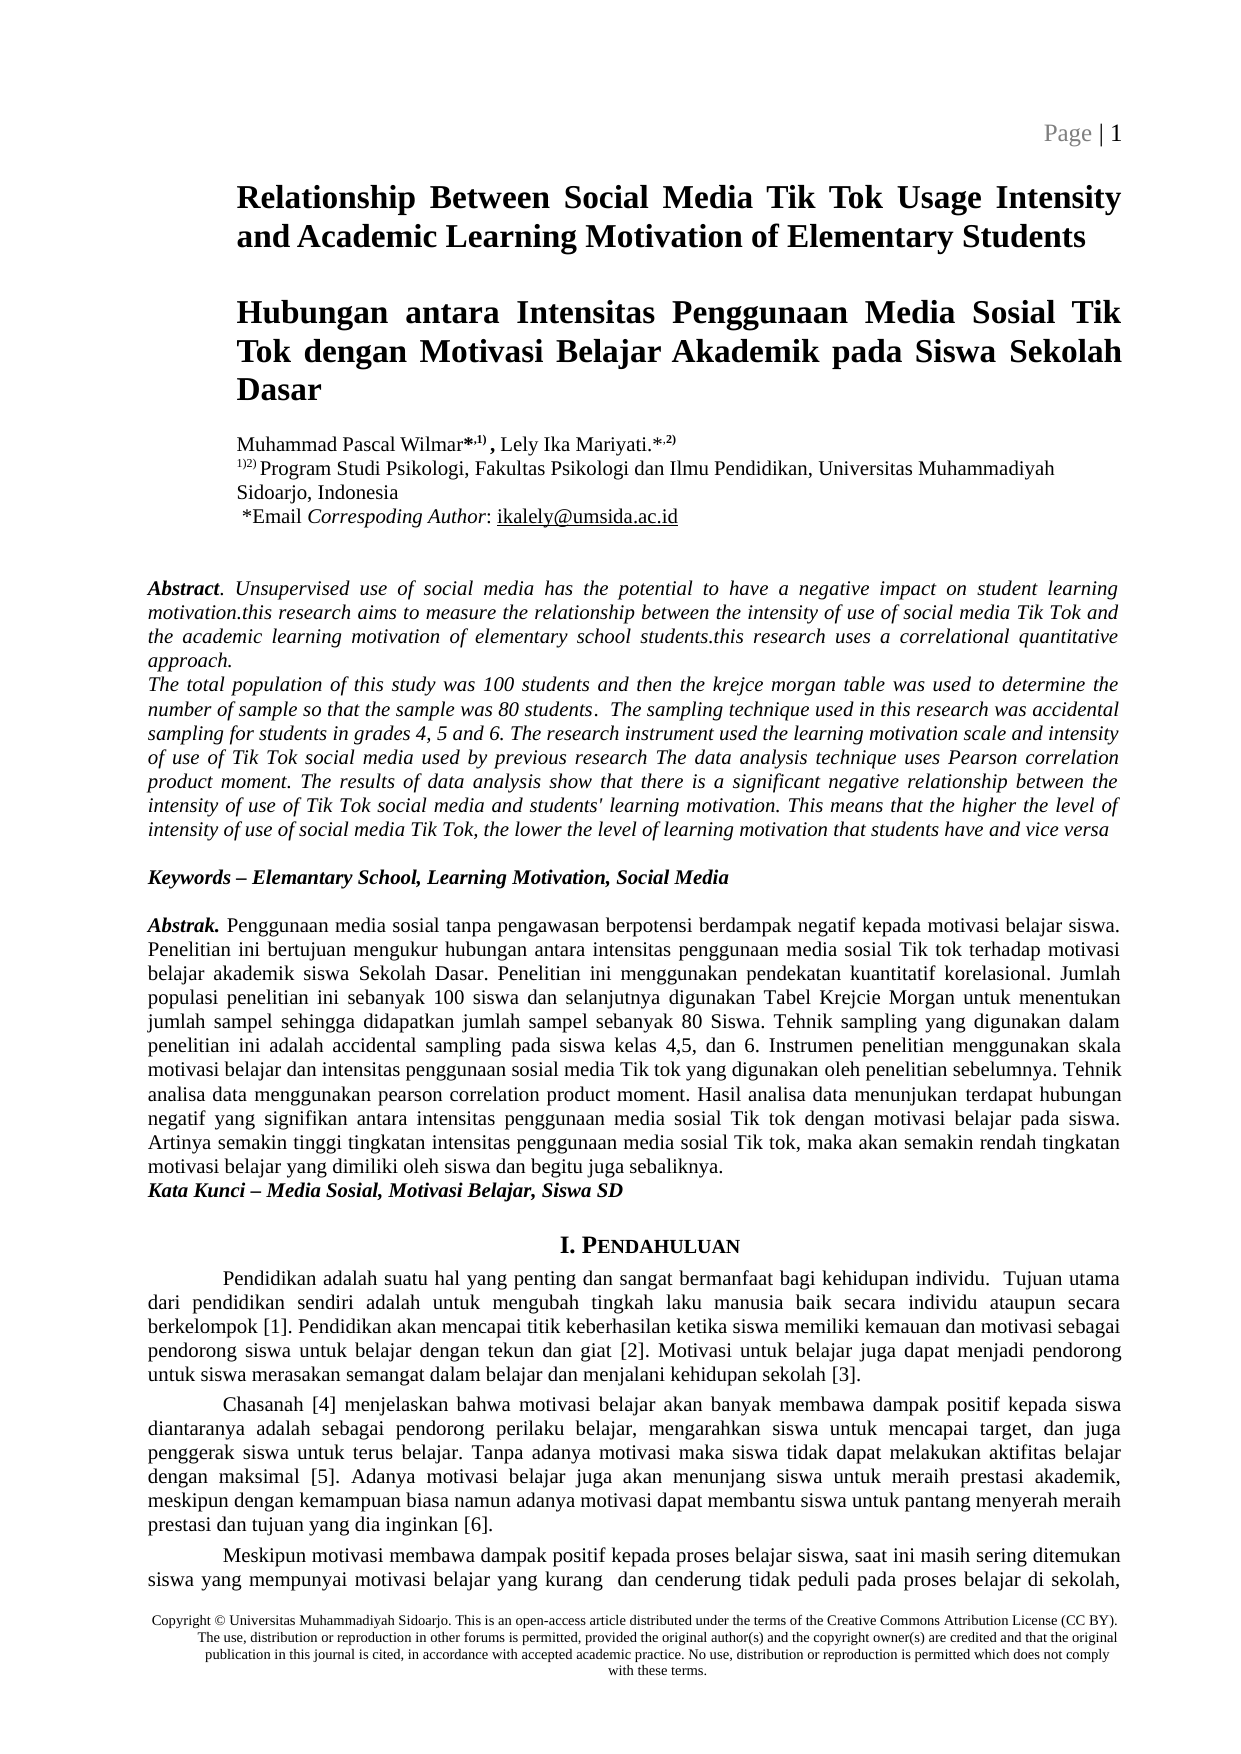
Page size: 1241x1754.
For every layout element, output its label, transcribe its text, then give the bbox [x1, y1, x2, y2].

text Kata Kunci – Media Sosial, Motivasi Belajar, Siswa SD [148, 1178, 1122, 1202]
text Relationship Between Social Media Tik Tok Usage Intensity and Academic Learning Motivation of Elementary Students [236, 178, 1122, 254]
text Abstract. Unsupervised use of social media has the potential to have a negative impact on student learning motivation.this research aims to measure the relationship between the intensity of use of social media Tik Tok and the academic learning motivation of elementary school students.this research uses a correlational quantitative approach. [148, 576, 1122, 672]
title Muhammad Pascal Wilmar*,1) , Lely Ika Mariyati.*,2) [236, 432, 1122, 456]
text *Email Correspoding Author: ikalely@umsida.ac.id [236, 504, 1122, 528]
text 1)2) Program Studi Psikologi, Fakultas Psikologi dan Ilmu Pendidikan, Universitas Muhammadiyah Sidoarjo, Indonesia [236, 456, 1122, 504]
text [148, 1543, 1122, 1591]
text Chasanah [4] menjelaskan bahwa motivasi belajar akan banyak membawa dampak positif kepada siswa diantaranya adalah sebagai pendorong perilaku belajar, mengarahkan siswa untuk mencapai target, dan juga penggerak siswa untuk terus belajar. Tanpa adanya motivasi maka siswa tidak dapat melakukan aktifitas belajar dengan maksimal [5]. Adanya motivasi belajar juga akan menunjang siswa untuk meraih prestasi akademik, meskipun dengan kemampuan biasa namun adanya motivasi dapat membantu siswa untuk pantang menyerah meraih prestasi dan tujuan yang dia inginkan [6]. [148, 1392, 1122, 1536]
subtitle I. Pendahuluan [178, 1231, 1122, 1259]
text The total population of this study was 100 students and then the krejce morgan table was used to determine the number of sample so that the sample was 80 students. The sampling technique used in this research was accidental sampling for students in grades 4, 5 and 6. The research instrument used the learning motivation scale and intensity of use of Tik Tok social media used by previous research The data analysis technique uses Pearson correlation product moment. The results of data analysis show that there is a significant negative relationship between the intensity of use of Tik Tok social media and students' learning motivation. This means that the higher the level of intensity of use of social media Tik Tok, the lower the level of learning motivation that students have and vice versa [148, 672, 1122, 841]
text Abstrak. Penggunaan media sosial tanpa pengawasan berpotensi berdampak negatif kepada motivasi belajar siswa. Penelitian ini bertujuan mengukur hubungan antara intensitas penggunaan media sosial Tik tok terhadap motivasi belajar akademik siswa Sekolah Dasar. Penelitian ini menggunakan pendekatan kuantitatif korelasional. Jumlah populasi penelitian ini sebanyak 100 siswa dan selanjutnya digunakan Tabel Krejcie Morgan untuk menentukan jumlah sampel sehingga didapatkan jumlah sampel sebanyak 80 Siswa. Tehnik sampling yang digunakan dalam penelitian ini adalah accidental sampling pada siswa kelas 4,5, dan 6. Instrumen penelitian menggunakan skala motivasi belajar dan intensitas penggunaan sosial media Tik tok yang digunakan oleh penelitian sebelumnya. Tehnik analisa data menggunakan pearson correlation product moment. Hasil analisa data menunjukan terdapat hubungan negatif yang signifikan antara intensitas penggunaan media sosial Tik tok dengan motivasi belajar pada siswa. Artinya semakin tinggi tingkatan intensitas penggunaan media sosial Tik tok, maka akan semakin rendah tingkatan motivasi belajar yang dimiliki oleh siswa dan begitu juga sebaliknya. [148, 913, 1122, 1178]
title Hubungan antara Intensitas Penggunaan Media Sosial Tik Tok dengan Motivasi Belajar Akademik pada Siswa Sekolah Dasar [236, 293, 1122, 408]
text Pendidikan adalah suatu hal yang penting dan sangat bermanfaat bagi kehidupan individu. Tujuan utama dari pendidikan sendiri adalah untuk mengubah tingkah laku manusia baik secara individu ataupun secara berkelompok [1]. Pendidikan akan mencapai titik keberhasilan ketika siswa memiliki kemauan dan motivasi sebagai pendorong siswa untuk belajar dengan tekun dan giat [2]. Motivasi untuk belajar juga dapat menjadi pendorong untuk siswa merasakan semangat dalam belajar dan menjalani kehidupan sekolah [3]. [148, 1266, 1122, 1386]
text Keywords – Elemantary School, Learning Motivation, Social Media [148, 865, 1122, 889]
